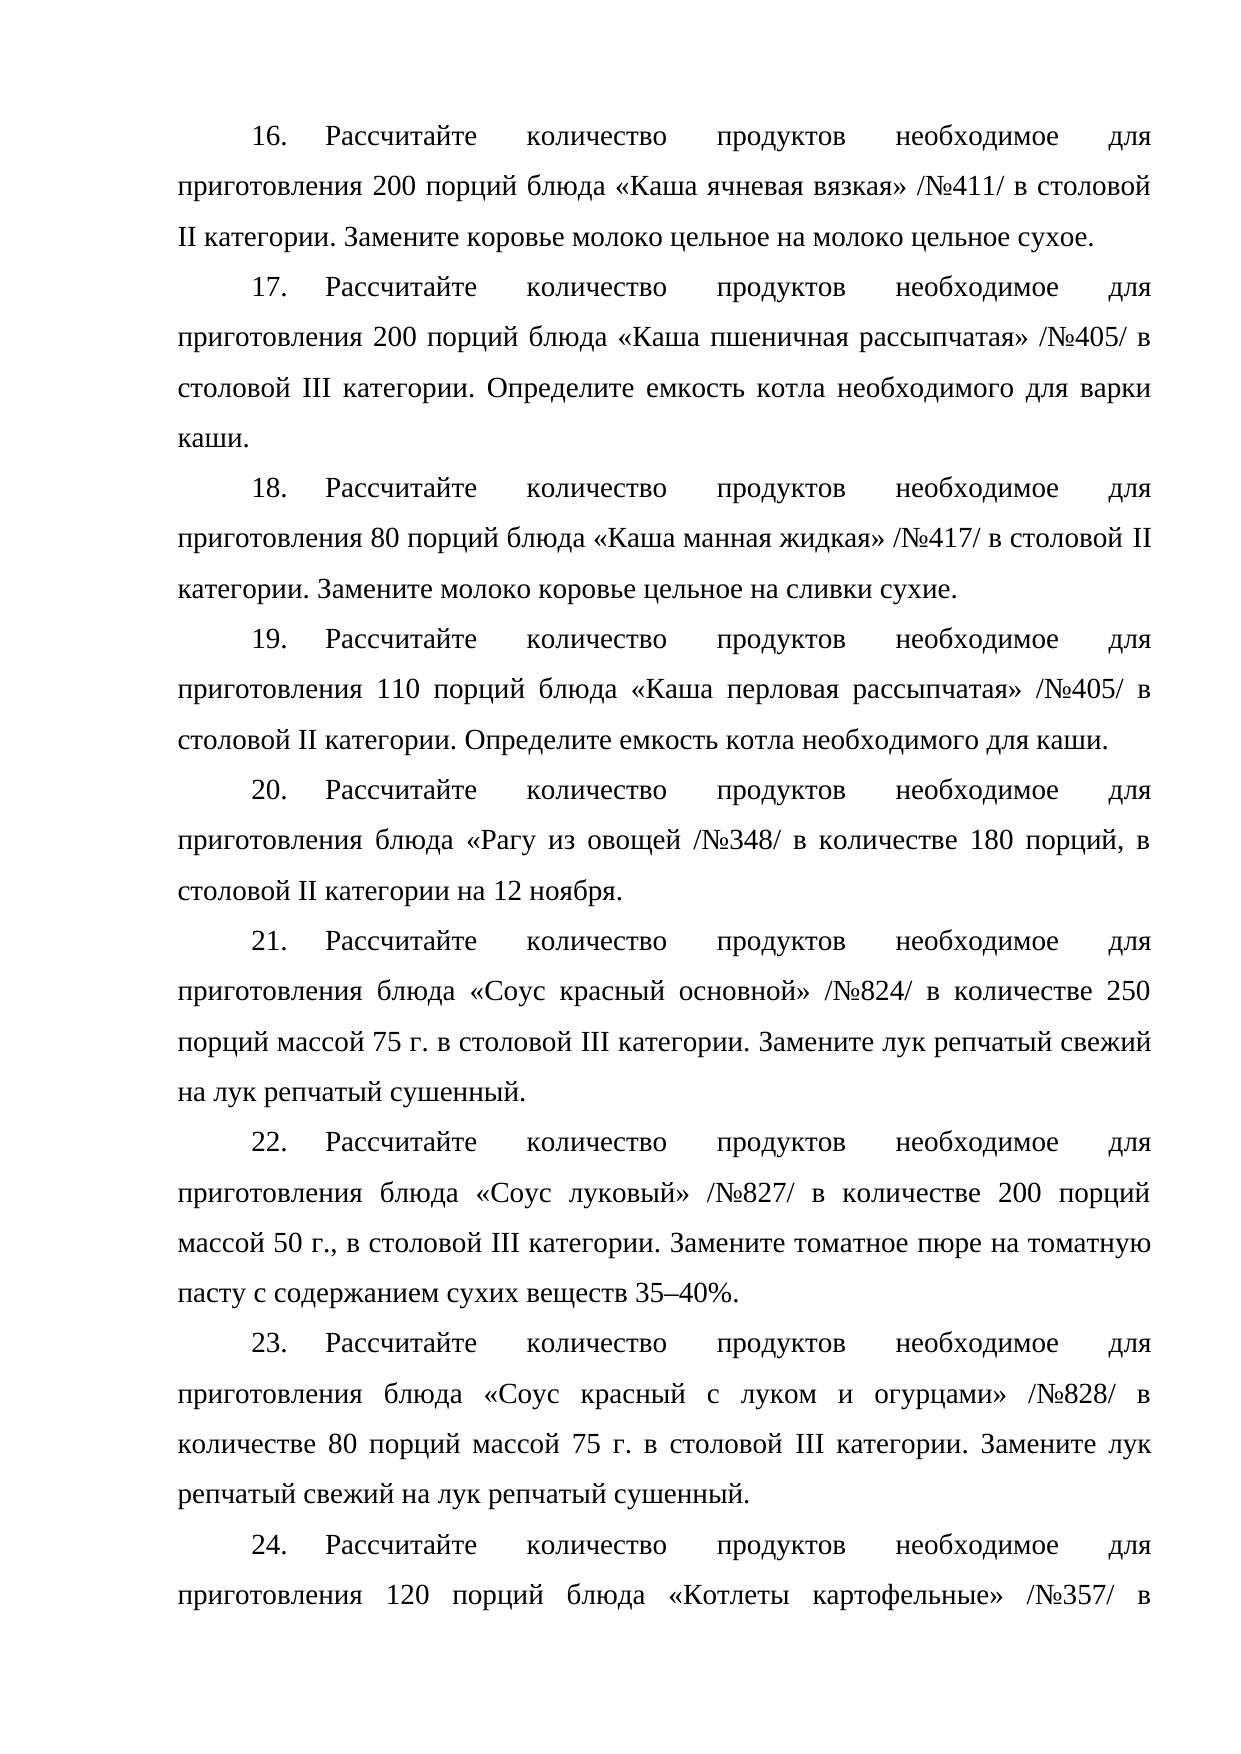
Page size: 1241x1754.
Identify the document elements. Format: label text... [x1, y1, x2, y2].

list Рассчитайте количество продуктов необходимое для приготовления 200 порций блюда «Каша пшеничная рассыпчатая» /№405/ в столовой III категории. Определите емкость котла необходимого для варки каши. [177, 269, 1152, 453]
list Рассчитайте количество продуктов необходимое для приготовления 110 порций блюда «Каша перловая рассыпчатая» /№405/ в столовой II категории. Определите емкость котла необходимого для каши. [177, 621, 1152, 755]
list Рассчитайте количество продуктов необходимое для приготовления блюда «Рагу из овощей /№348/ в количестве 180 порций, в столовой II категории на 12 ноября. [177, 772, 1152, 906]
list Рассчитайте количество продуктов необходимое для приготовления блюда «Соус красный с луком и огурцами» /№828/ в количестве 80 порций массой 75 г. в столовой III категории. Замените лук репчатый свежий на лук репчатый сушенный. [177, 1326, 1152, 1510]
list Рассчитайте количество продуктов необходимое для приготовления блюда «Соус красный основной» /№824/ в количестве 250 порций массой 75 г. в столовой III категории. Замените лук репчатый свежий на лук репчатый сушенный. [177, 923, 1152, 1108]
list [177, 1527, 1152, 1611]
list Рассчитайте количество продуктов необходимое для приготовления 80 порций блюда «Каша манная жидкая» /№417/ в столовой II категории. Замените молоко коровье цельное на сливки сухие. [177, 470, 1152, 604]
list Рассчитайте количество продуктов необходимое для приготовления блюда «Соус луковый» /№827/ в количестве 200 порций массой 50 г., в столовой III категории. Замените томатное пюре на томатную пасту с содержанием сухих веществ 35–40%. [177, 1124, 1152, 1309]
list Рассчитайте количество продуктов необходимое для приготовления 200 порций блюда «Каша ячневая вязкая» /№411/ в столовой II категории. Замените коровье молоко цельное на молоко цельное сухое. [177, 118, 1152, 252]
